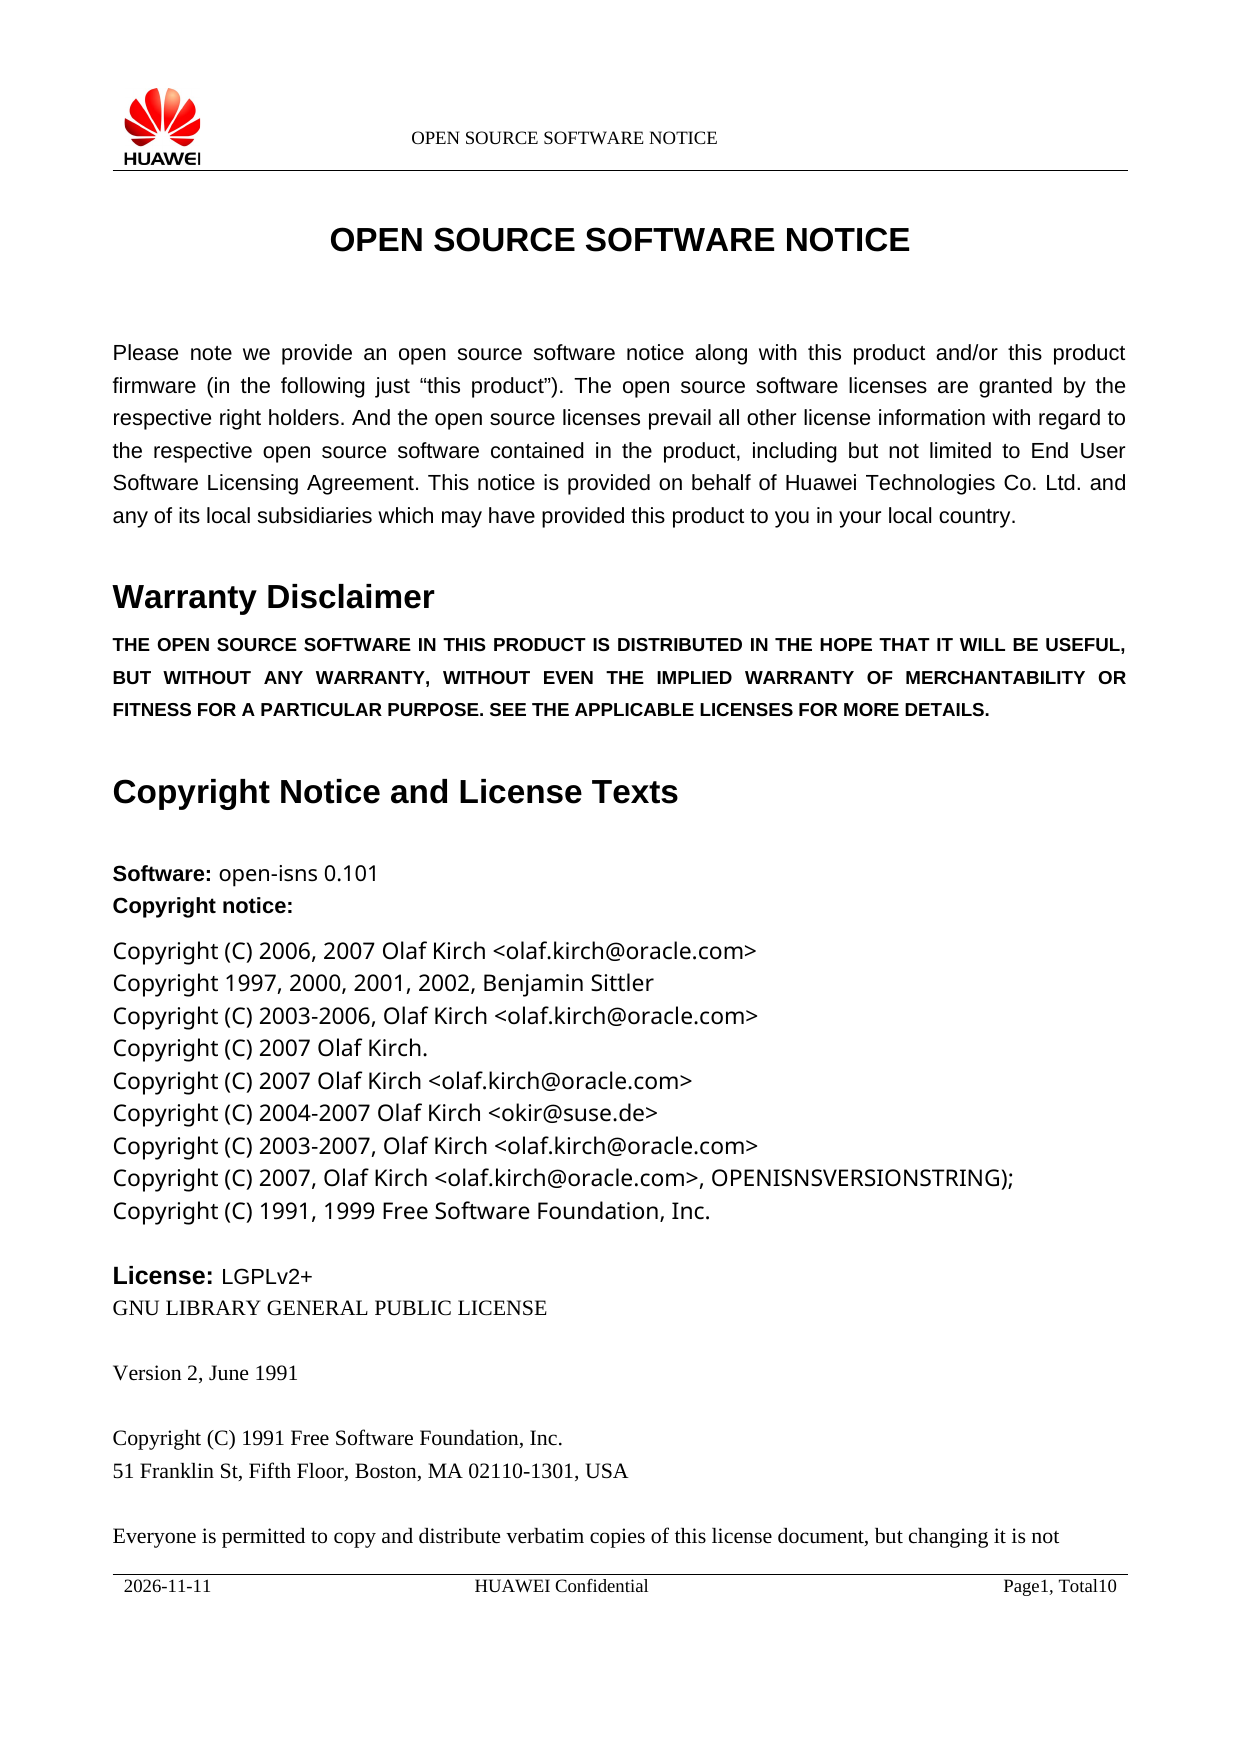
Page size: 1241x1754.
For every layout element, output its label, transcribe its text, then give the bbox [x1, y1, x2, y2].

text Copyright notice: [112, 889, 1128, 921]
text Copyright Notice and License Texts [112, 759, 1128, 824]
text Copyright (C) 2006, 2007 Olaf Kirch <olaf.kirch@oracle.com> Copyright 1997, 2000, 2001, 2002, Benjamin Sittler Copyright (C) 2003-2006, Olaf Kirch <olaf.kirch@oracle.com> Copyright (C) 2007 Olaf Kirch. Copyright (C) 2007 Olaf Kirch <olaf.kirch@oracle.com> Copyright (C) 2004-2007 Olaf Kirch <okir@suse.de> Copyright (C) 2003-2007, Olaf Kirch <olaf.kirch@oracle.com> Copyright (C) 2007, Olaf Kirch <olaf.kirch@oracle.com>, OPENISNSVERSIONSTRING); Copyright (C) 1991, 1999 Free Software Foundation, Inc. [112, 934, 1128, 1259]
text The open source software in this product is distributed in the hope that it will be useful, but WITHOUT ANY WARRANTY, without even the implied warranty of MERCHANTABILITY or FITNESS FOR A PARTICULAR PURPOSE. See the applicable licenses for more details. [112, 629, 1128, 726]
title Software: open-isns 0.101 [112, 856, 1128, 889]
text Please note we provide an open source software notice along with this product and/or this product firmware (in the following just “this product”). The open source software licenses are granted by the respective right holders. And the open source licenses prevail all other license information with regard to the respective open source software contained in the product, including but not limited to End User Software Licensing Agreement. This notice is provided on behalf of Huawei Technologies Co. Ltd. and any of its local subsidiaries which may have provided this product to you in your local country. [112, 336, 1128, 531]
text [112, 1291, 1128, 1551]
text Warranty Disclaimer [112, 564, 1128, 629]
picture [124, 88, 201, 165]
text OPEN SOURCE SOFTWARE NOTICE [112, 206, 1128, 271]
text License: LGPLv2+ [112, 1259, 1128, 1291]
